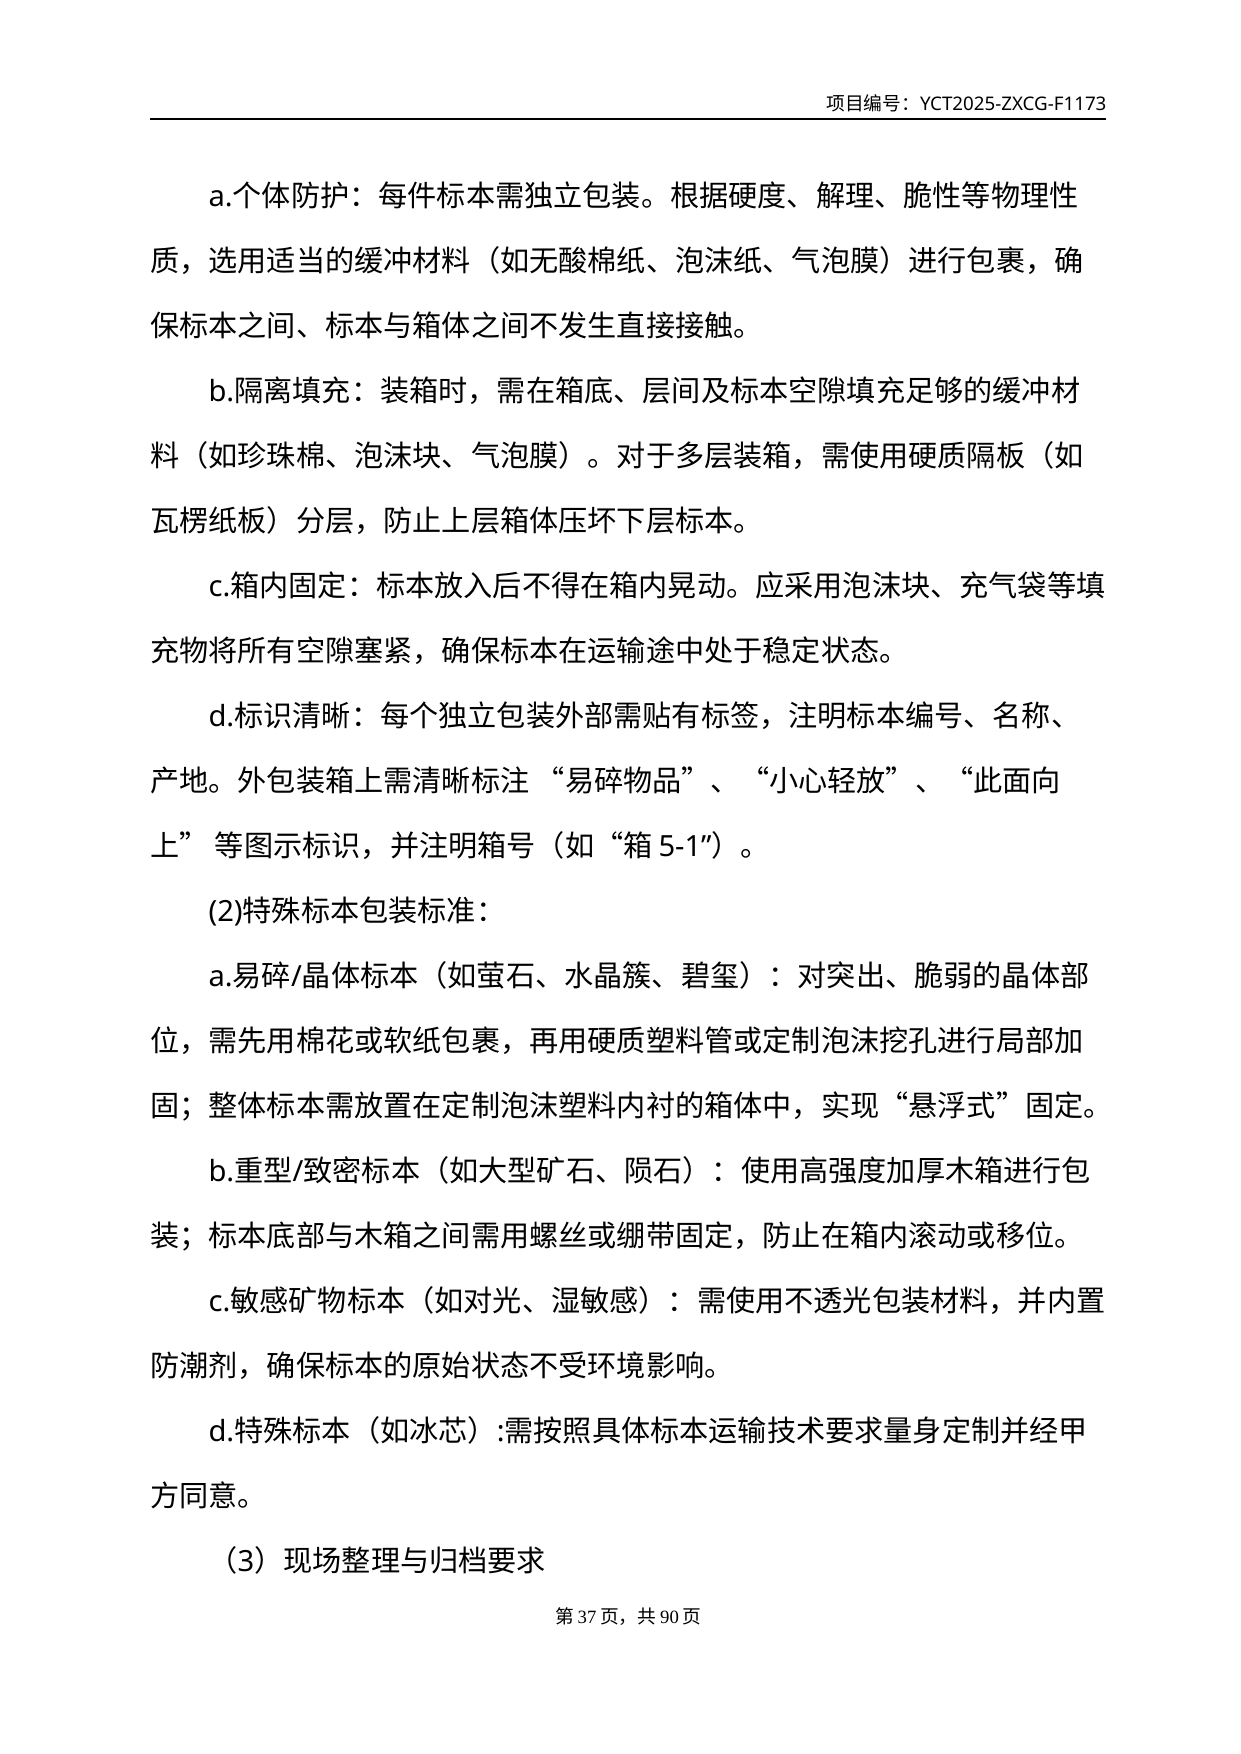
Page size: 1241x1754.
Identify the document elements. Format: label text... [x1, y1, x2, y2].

text (2)特殊标本包装标准： [150, 876, 1106, 941]
text c.箱内固定：标本放入后不得在箱内晃动。应采用泡沫块、充气袋等填充物将所有空隙塞紧，确保标本在运输途中处于稳定状态。 [150, 551, 1106, 681]
text （3）现场整理与归档要求 [150, 1526, 1106, 1591]
text b.隔离填充：装箱时，需在箱底、层间及标本空隙填充足够的缓冲材料（如珍珠棉、泡沫块、气泡膜）。对于多层装箱，需使用硬质隔板（如瓦楞纸板）分层，防止上层箱体压坏下层标本。 [150, 356, 1106, 551]
text a.个体防护：每件标本需独立包装。根据硬度、解理、脆性等物理性质，选用适当的缓冲材料（如无酸棉纸、泡沫纸、气泡膜）进行包裹，确保标本之间、标本与箱体之间不发生直接接触。 [150, 161, 1106, 356]
text a.易碎/晶体标本（如萤石、水晶簇、碧玺）：对突出、脆弱的晶体部位，需先用棉花或软纸包裹，再用硬质塑料管或定制泡沫挖孔进行局部加固；整体标本需放置在定制泡沫塑料内衬的箱体中，实现“悬浮式”固定。 [150, 941, 1106, 1136]
text c.敏感矿物标本（如对光、湿敏感）：需使用不透光包装材料，并内置防潮剂，确保标本的原始状态不受环境影响。 [150, 1266, 1106, 1396]
text d.标识清晰：每个独立包装外部需贴有标签，注明标本编号、名称、产地。外包装箱上需清晰标注 “易碎物品”、“小心轻放”、“此面向上” 等图示标识，并注明箱号（如“箱5-1”）。 [150, 681, 1106, 876]
text d.特殊标本（如冰芯）:需按照具体标本运输技术要求量身定制并经甲方同意。 [150, 1396, 1106, 1526]
text b.重型/致密标本（如大型矿石、陨石）：使用高强度加厚木箱进行包装；标本底部与木箱之间需用螺丝或绷带固定，防止在箱内滚动或移位。 [150, 1136, 1106, 1266]
